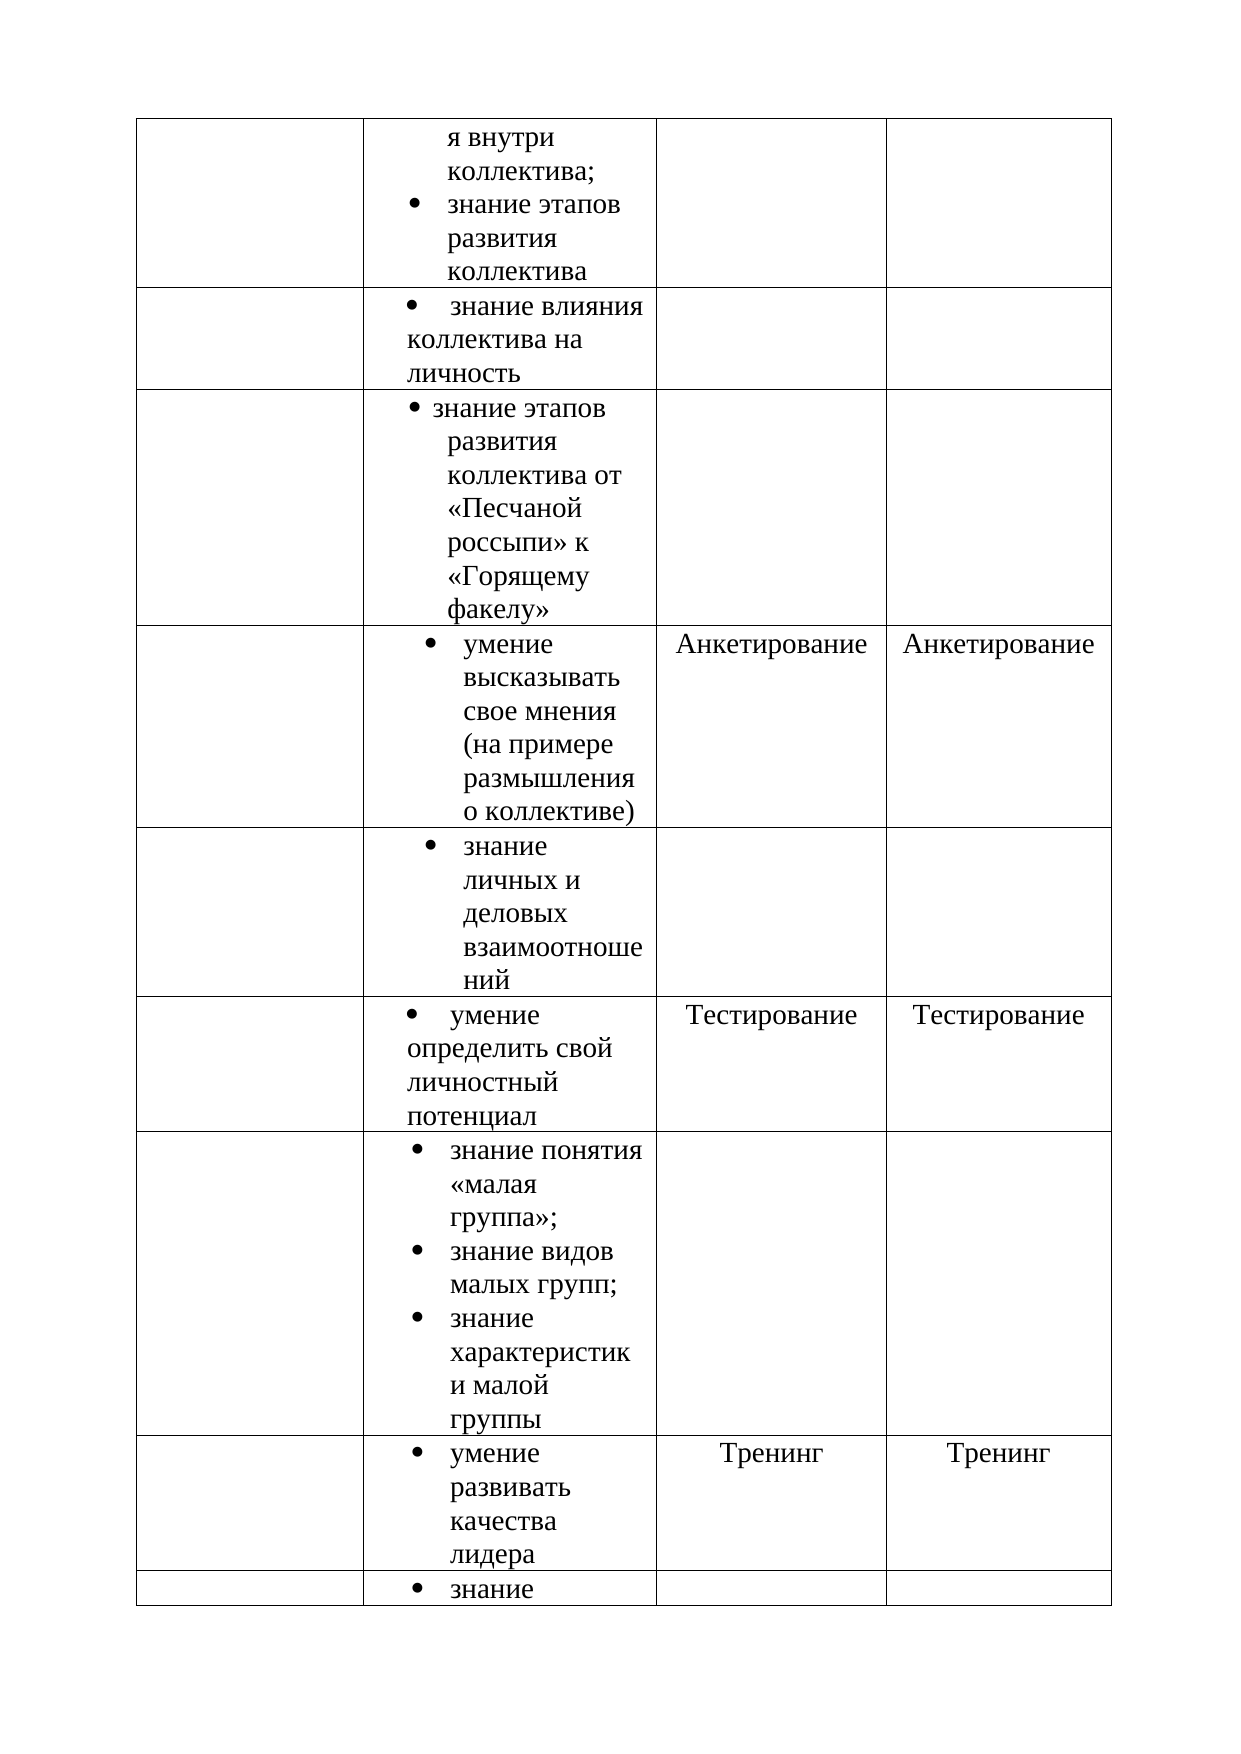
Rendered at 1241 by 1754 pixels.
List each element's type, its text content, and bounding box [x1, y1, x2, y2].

table_cell [887, 288, 1111, 389]
table_cell знание понятия «малая группа»; знание видов малых групп; знание характеристики малой группы [364, 1132, 656, 1434]
table_cell [887, 1571, 1111, 1604]
table_cell [137, 997, 363, 1131]
table_cell умение определить свой личностный потенциал [364, 997, 656, 1131]
table_cell [657, 1571, 886, 1604]
table_cell [137, 1132, 363, 1434]
table_cell [137, 390, 363, 625]
table_cell [137, 828, 363, 996]
table_cell [657, 119, 886, 287]
table_cell умение развивать качества лидера [364, 1436, 656, 1570]
table_cell [137, 1436, 363, 1570]
table_cell [137, 626, 363, 827]
table_cell [137, 119, 363, 287]
table_cell знание личных и деловых взаимоотношений [364, 828, 656, 996]
table_cell [887, 1132, 1111, 1434]
table_cell Анкетирование [657, 626, 886, 827]
table_cell [887, 828, 1111, 996]
table_cell [137, 288, 363, 389]
table_cell Тренинг [887, 1436, 1111, 1570]
table_cell знание этапов развития коллектива от «Песчаной россыпи» к «Горящему факелу» [364, 390, 656, 625]
table_cell [887, 390, 1111, 625]
table_cell [657, 828, 886, 996]
table_cell умение высказывать свое мнения (на примере размышления о коллективе) [364, 626, 656, 827]
table_cell [657, 288, 886, 389]
table_cell [657, 1132, 886, 1434]
table_cell [137, 1571, 363, 1604]
table_cell Тренинг [657, 1436, 886, 1570]
table_cell знание влияния коллектива на личность [364, 288, 656, 389]
table_cell Тестирование [657, 997, 886, 1131]
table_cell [364, 119, 656, 287]
table_cell [657, 390, 886, 625]
table_cell [887, 119, 1111, 287]
table_cell Тестирование [887, 997, 1111, 1131]
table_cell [364, 1571, 656, 1604]
table_cell Анкетирование [887, 626, 1111, 827]
